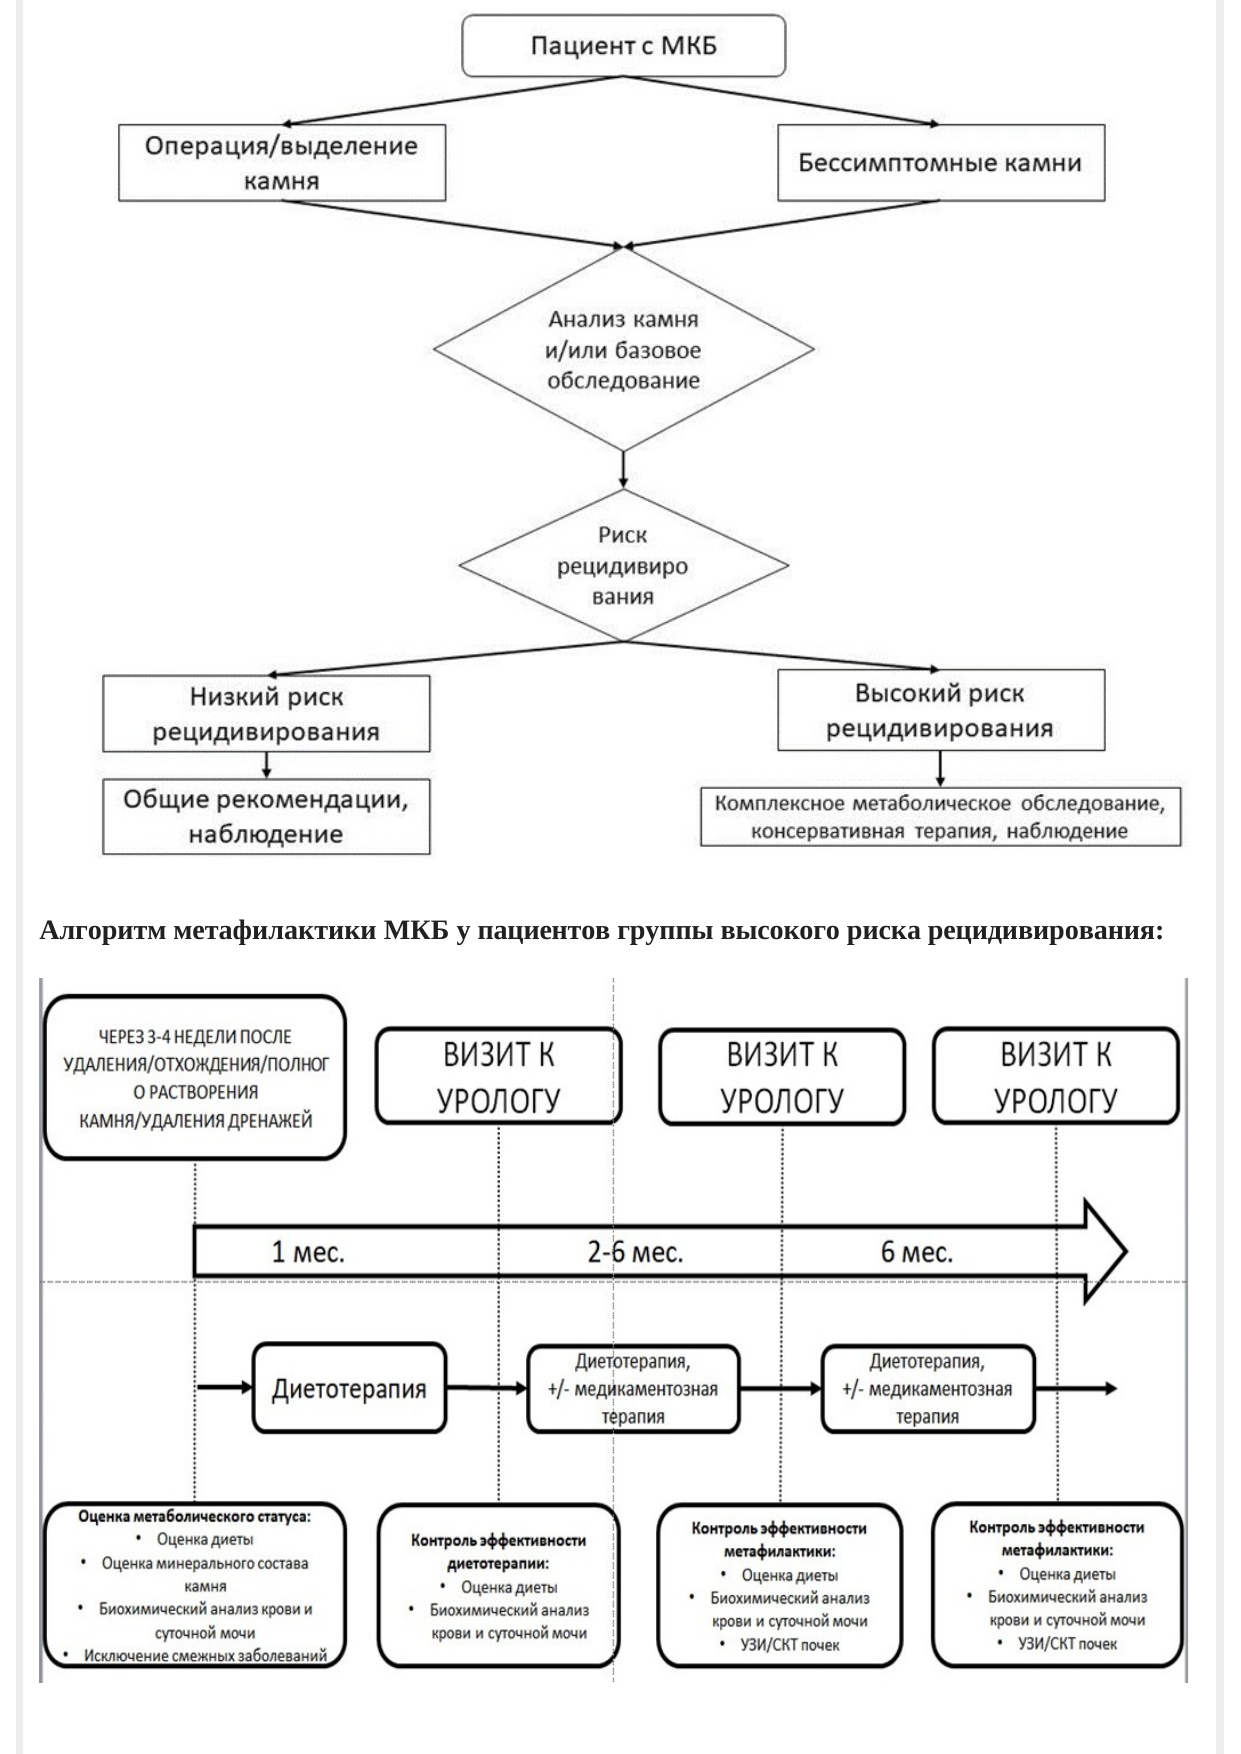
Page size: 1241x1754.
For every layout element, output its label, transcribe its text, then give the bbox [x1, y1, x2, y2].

text Алгоритм метафилактики МКБ у пациентов группы высокого риска рецидивирования: [39, 913, 1236, 946]
picture [39, 0, 1196, 867]
picture [39, 978, 1189, 1683]
